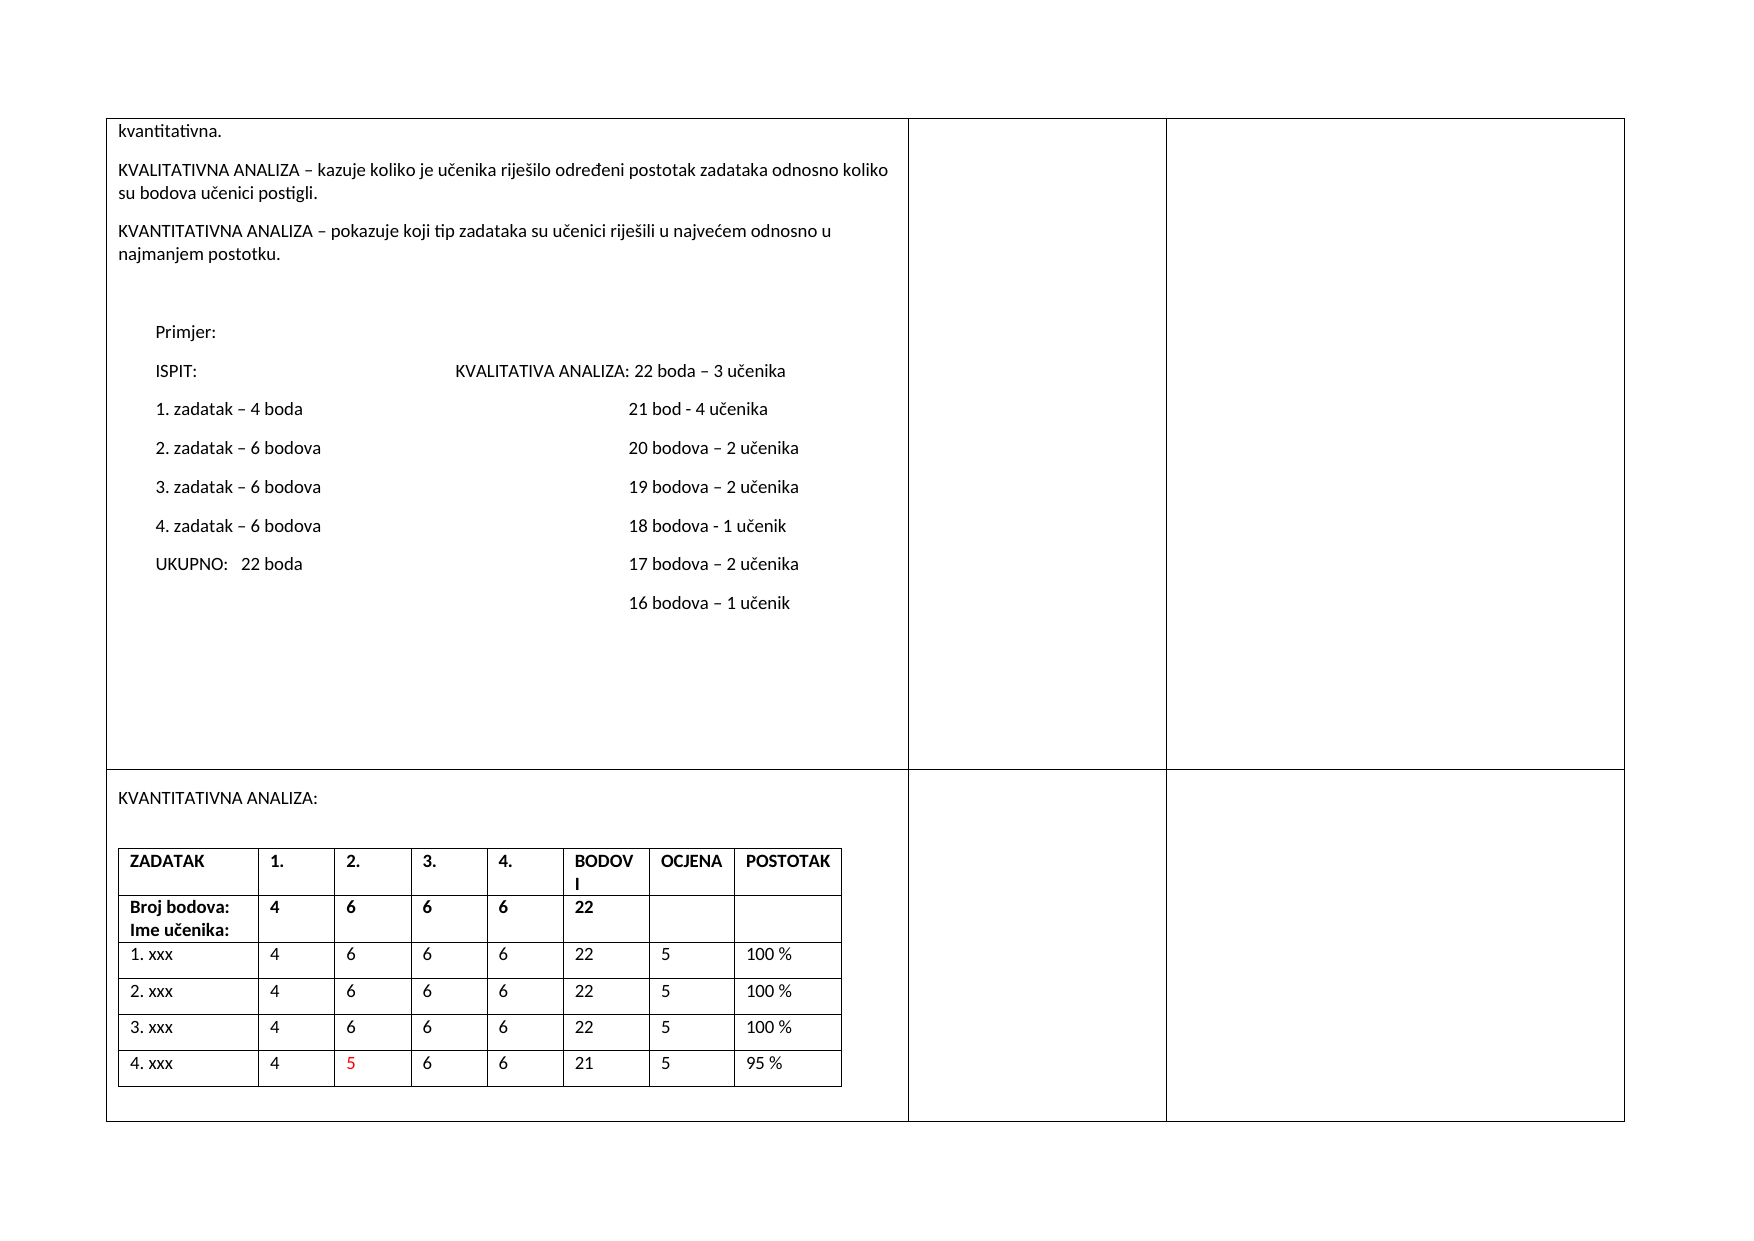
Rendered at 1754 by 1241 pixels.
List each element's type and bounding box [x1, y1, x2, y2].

table_cell [1167, 770, 1624, 1121]
table_cell [909, 770, 1166, 1121]
table_cell [107, 770, 908, 1121]
table_cell [107, 119, 908, 769]
table_cell [909, 119, 1166, 769]
table_cell [1167, 119, 1624, 769]
